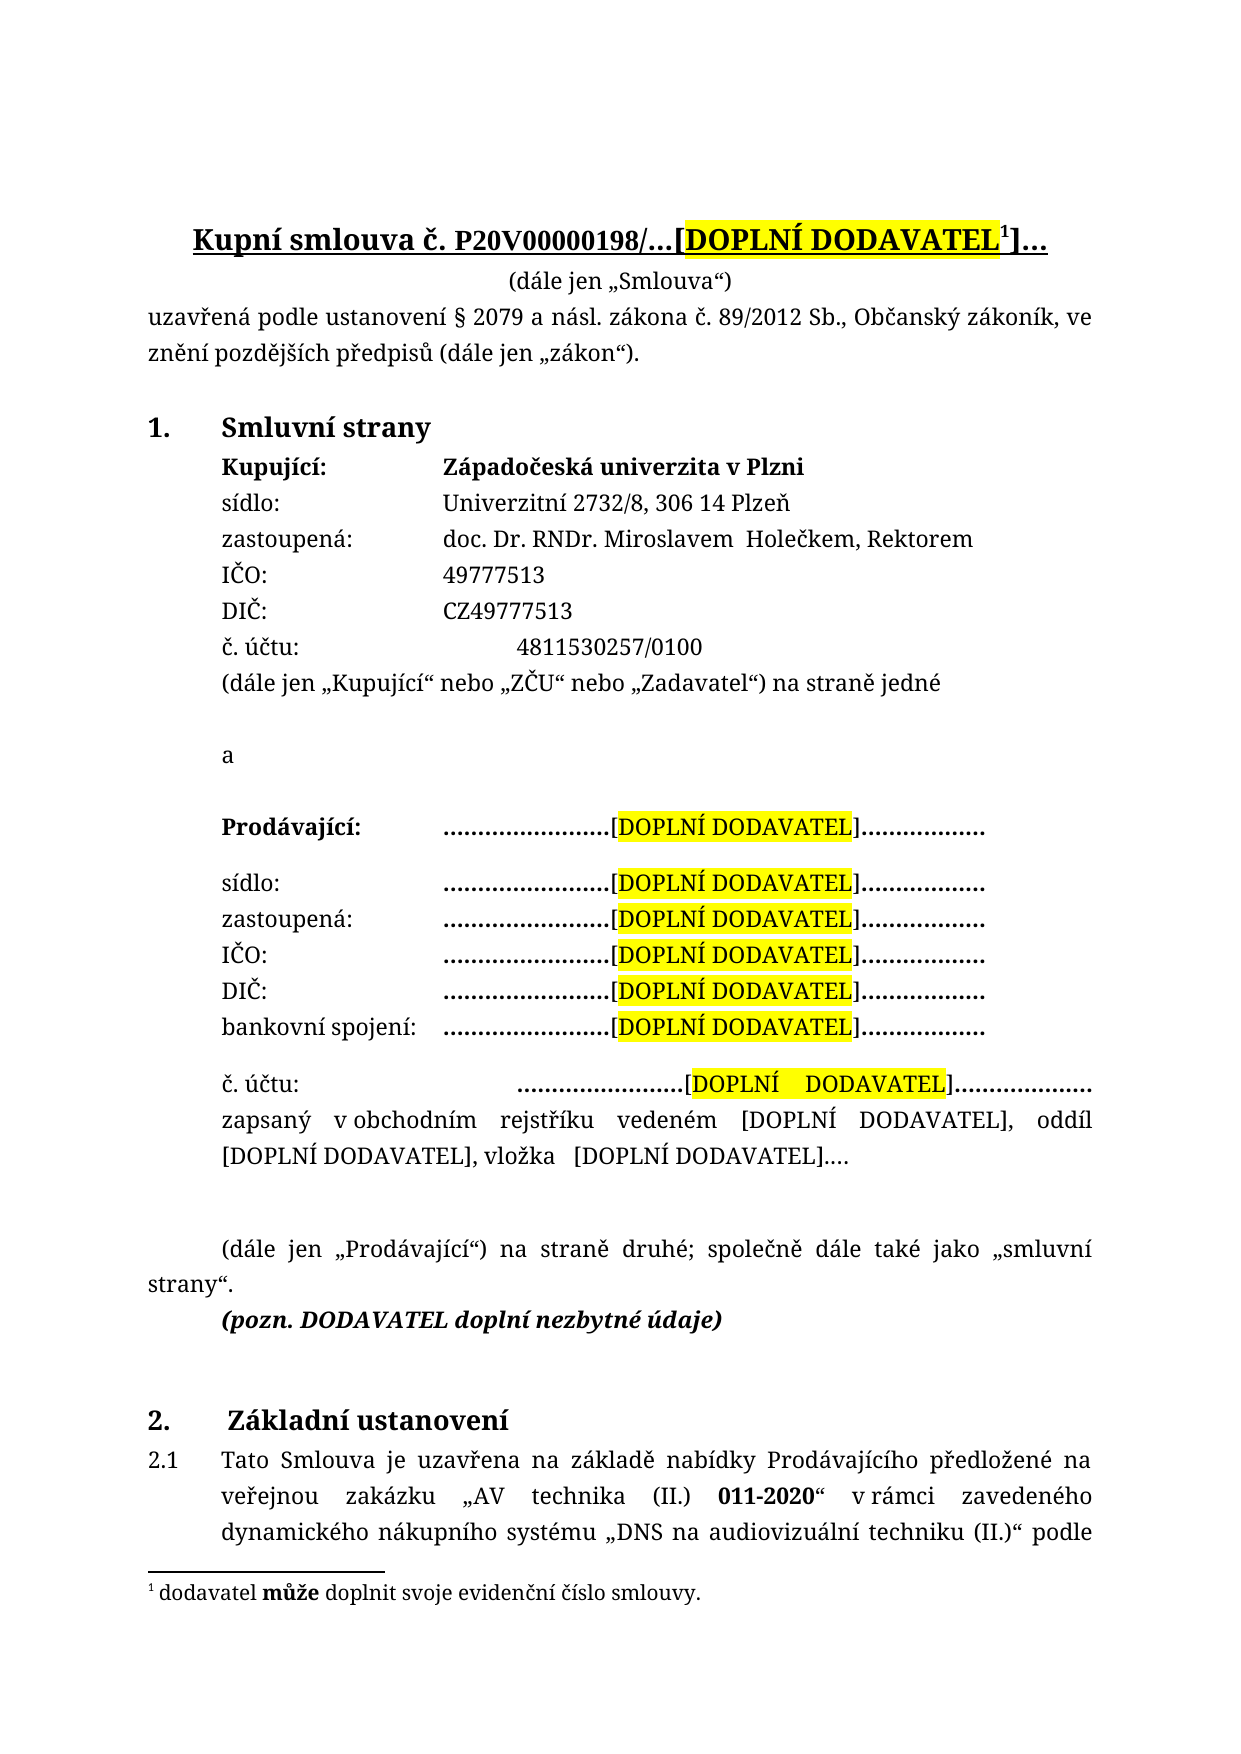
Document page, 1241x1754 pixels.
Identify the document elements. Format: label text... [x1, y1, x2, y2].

text 2. Základní ustanovení [148, 1401, 1093, 1438]
text bankovní spojení: ……………………[DOPLNÍ DODAVATEL]……………… [852, 1011, 1093, 1042]
text IČO: 49777513 [221, 559, 1093, 590]
text a [221, 739, 1093, 770]
text DIČ: ……………………[DOPLNÍ DODAVATEL]……………… [221, 975, 618, 1006]
text (dále jen „Kupující“ nebo „ZČU“ nebo „Zadavatel“) na straně jedné [221, 667, 1093, 698]
text Kupní smlouva č. P20V00000198/...[DOPLNÍ DODAVATEL]… [148, 219, 1093, 259]
text IČO: ……………………[DOPLNÍ DODAVATEL]……………… [221, 939, 618, 971]
text DIČ: CZ49777513 [221, 595, 1093, 626]
text bankovní spojení: ……………………[DOPLNÍ DODAVATEL]……………… [148, 1011, 618, 1042]
text zastoupená: doc. Dr. RNDr. Miroslavem Holečkem, Rektorem [221, 523, 1093, 554]
text č. účtu: ……………………[DOPLNÍ DODAVATEL]……………..… zapsaný v obchodním rejstříku vedeném [DOPLNÍ DODAVATEL], oddíl [DOPLNÍ DODAVATEL], vložka [DOPLNÍ DODAVATEL].… [221, 1068, 1093, 1171]
text sídlo: Univerzitní 2732/8, 306 14 Plzeň [221, 487, 1093, 518]
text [148, 1444, 1093, 1547]
text (dále jen „Prodávající“) na straně druhé; společně dále také jako „smluvní strany“. [148, 1232, 1093, 1300]
text uzavřená podle ustanovení § 2079 a násl. zákona č. 89/2012 Sb., Občanský zákoník, ve znění pozdějších předpisů (dále jen „zákon“). [148, 301, 1093, 368]
text (pozn. DODAVATEL doplní nezbytné údaje) [148, 1304, 1093, 1336]
text zastoupená: ……………………[DOPLNÍ DODAVATEL]……………… [852, 903, 1093, 934]
text zastoupená: ……………………[DOPLNÍ DODAVATEL]……………… [221, 903, 618, 934]
text č. účtu: 4811530257/0100 [221, 631, 1093, 662]
text 1. Smluvní strany [148, 409, 1093, 446]
text sídlo: ……………………[DOPLNÍ DODAVATEL]……………… [221, 867, 1093, 899]
text Prodávající: ……………………[DOPLNÍ DODAVATEL]……………… [852, 811, 1093, 842]
text IČO: ……………………[DOPLNÍ DODAVATEL]……………… [852, 939, 1093, 971]
text Prodávající: ……………………[DOPLNÍ DODAVATEL]……………… [148, 811, 618, 842]
text DIČ: ……………………[DOPLNÍ DODAVATEL]……………… [852, 975, 1093, 1006]
text Kupující: Západočeská univerzita v Plzni [221, 451, 1093, 482]
text (dále jen „Smlouva“) [148, 265, 1093, 296]
